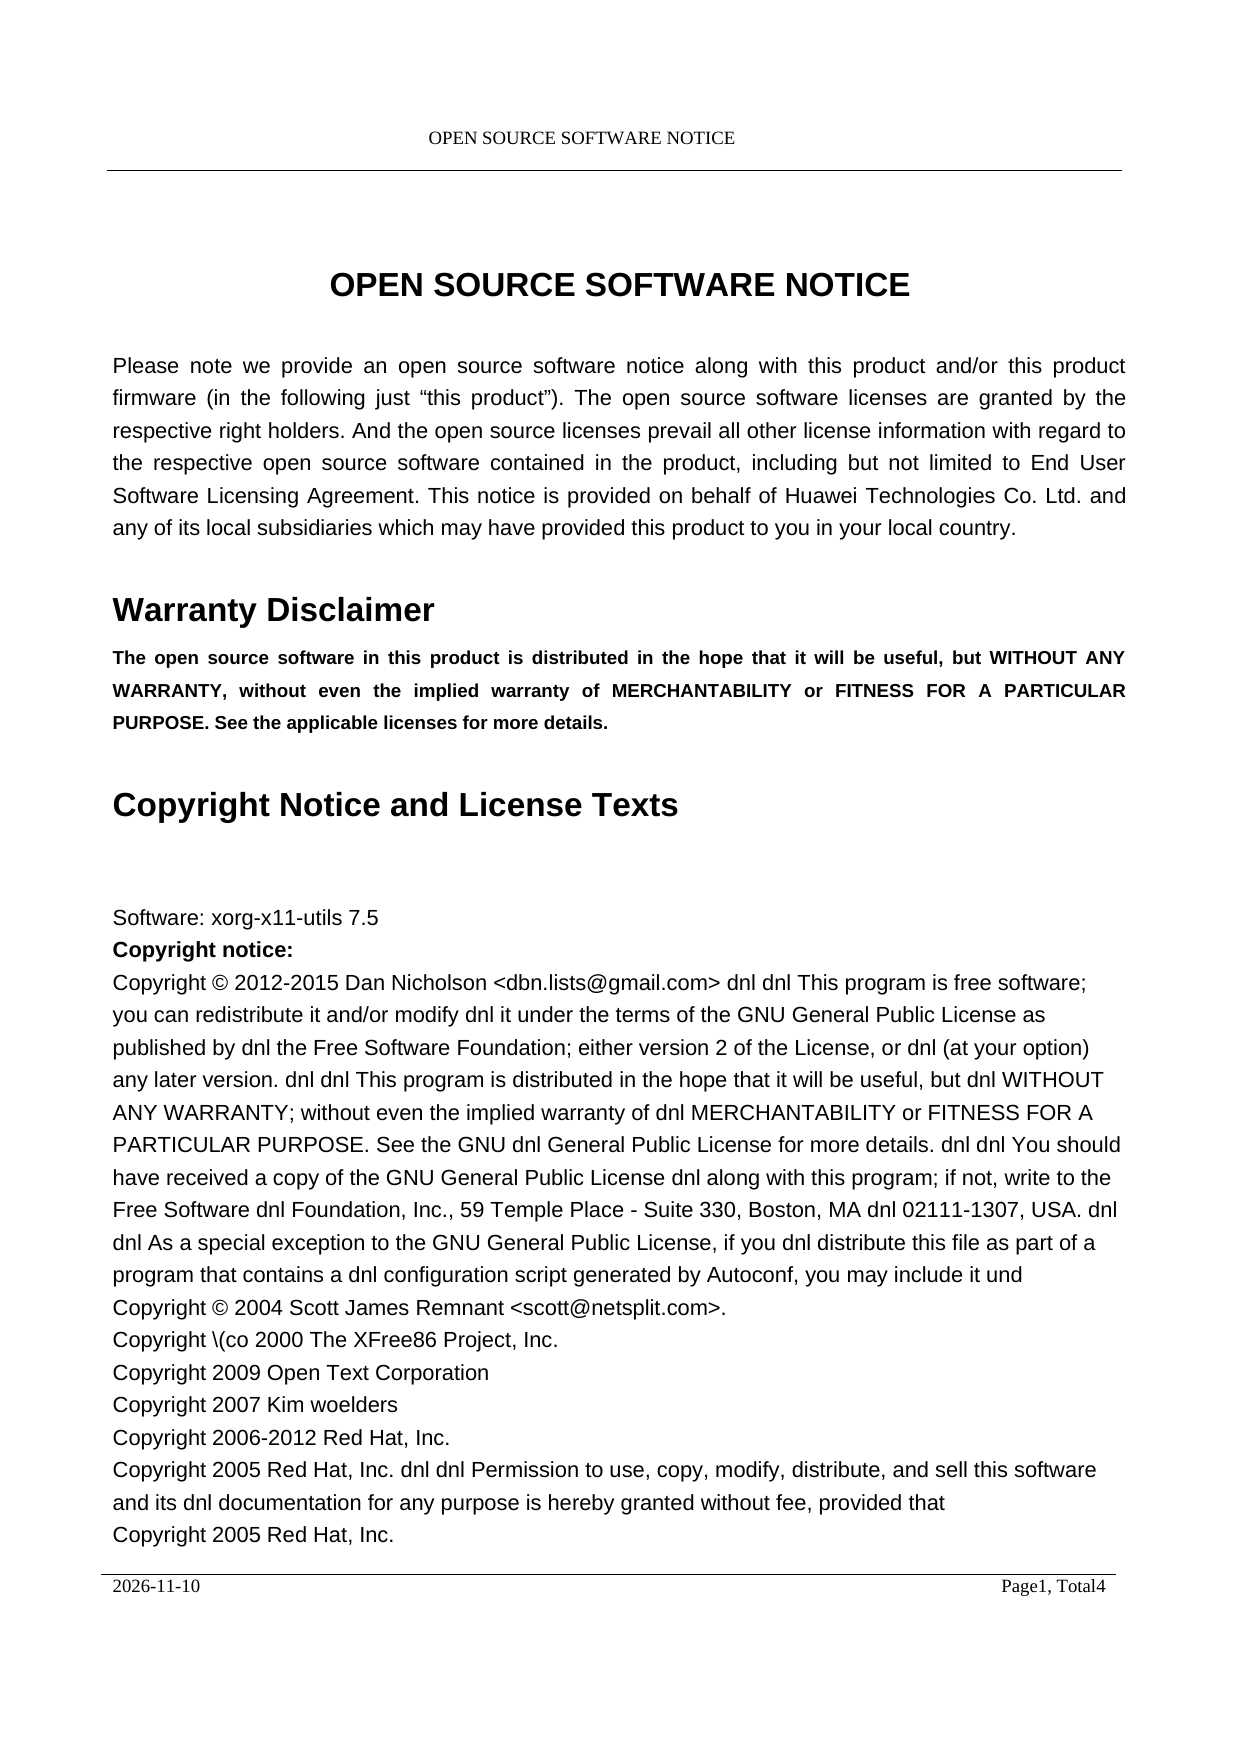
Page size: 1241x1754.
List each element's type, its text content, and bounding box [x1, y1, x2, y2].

text Copyright 2005 Red Hat, Inc. dnl dnl Permission to use, copy, modify, distribute, and sell this software and its dnl documentation for any purpose is hereby granted without fee, provided that [112, 1453, 1128, 1518]
text Copyright 2009 Open Text Corporation [112, 1356, 1128, 1388]
text Copyright 2005 Red Hat, Inc. [112, 1518, 1128, 1551]
text Copyright 2006-2012 Red Hat, Inc. [112, 1421, 1128, 1453]
text Copyright © 2004 Scott James Remnant <scott@netsplit.com>. [112, 1291, 1128, 1323]
text Copyright \(co 2000 The XFree86 Project, Inc. [112, 1323, 1128, 1356]
text Software: xorg-x11-utils 7.5 [112, 901, 1128, 933]
text Warranty Disclaimer [112, 576, 1128, 641]
text Copyright notice: [112, 933, 1128, 966]
text Copyright © 2012-2015 Dan Nicholson <dbn.lists@gmail.com> dnl dnl This program is free software; you can redistribute it and/or modify dnl it under the terms of the GNU General Public License as published by dnl the Free Software Foundation; either version 2 of the License, or dnl (at your option) any later version. dnl dnl This program is distributed in the hope that it will be useful, but dnl WITHOUT ANY WARRANTY; without even the implied warranty of dnl MERCHANTABILITY or FITNESS FOR A PARTICULAR PURPOSE. See the GNU dnl General Public License for more details. dnl dnl You should have received a copy of the GNU General Public License dnl along with this program; if not, write to the Free Software dnl Foundation, Inc., 59 Temple Place - Suite 330, Boston, MA dnl 02111-1307, USA. dnl dnl As a special exception to the GNU General Public License, if you dnl distribute this file as part of a program that contains a dnl configuration script generated by Autoconf, you may include it und [112, 966, 1128, 1291]
text The open source software in this product is distributed in the hope that it will be useful, but WITHOUT ANY WARRANTY, without even the implied warranty of MERCHANTABILITY or FITNESS FOR A PARTICULAR PURPOSE. See the applicable licenses for more details. [112, 641, 1128, 739]
text Copyright 2007 Kim woelders [112, 1388, 1128, 1421]
text OPEN SOURCE SOFTWARE NOTICE [112, 251, 1128, 316]
text Copyright Notice and License Texts [112, 771, 1128, 836]
text Please note we provide an open source software notice along with this product and/or this product firmware (in the following just “this product”). The open source software licenses are granted by the respective right holders. And the open source licenses prevail all other license information with regard to the respective open source software contained in the product, including but not limited to End User Software Licensing Agreement. This notice is provided on behalf of Huawei Technologies Co. Ltd. and any of its local subsidiaries which may have provided this product to you in your local country. [112, 349, 1128, 544]
